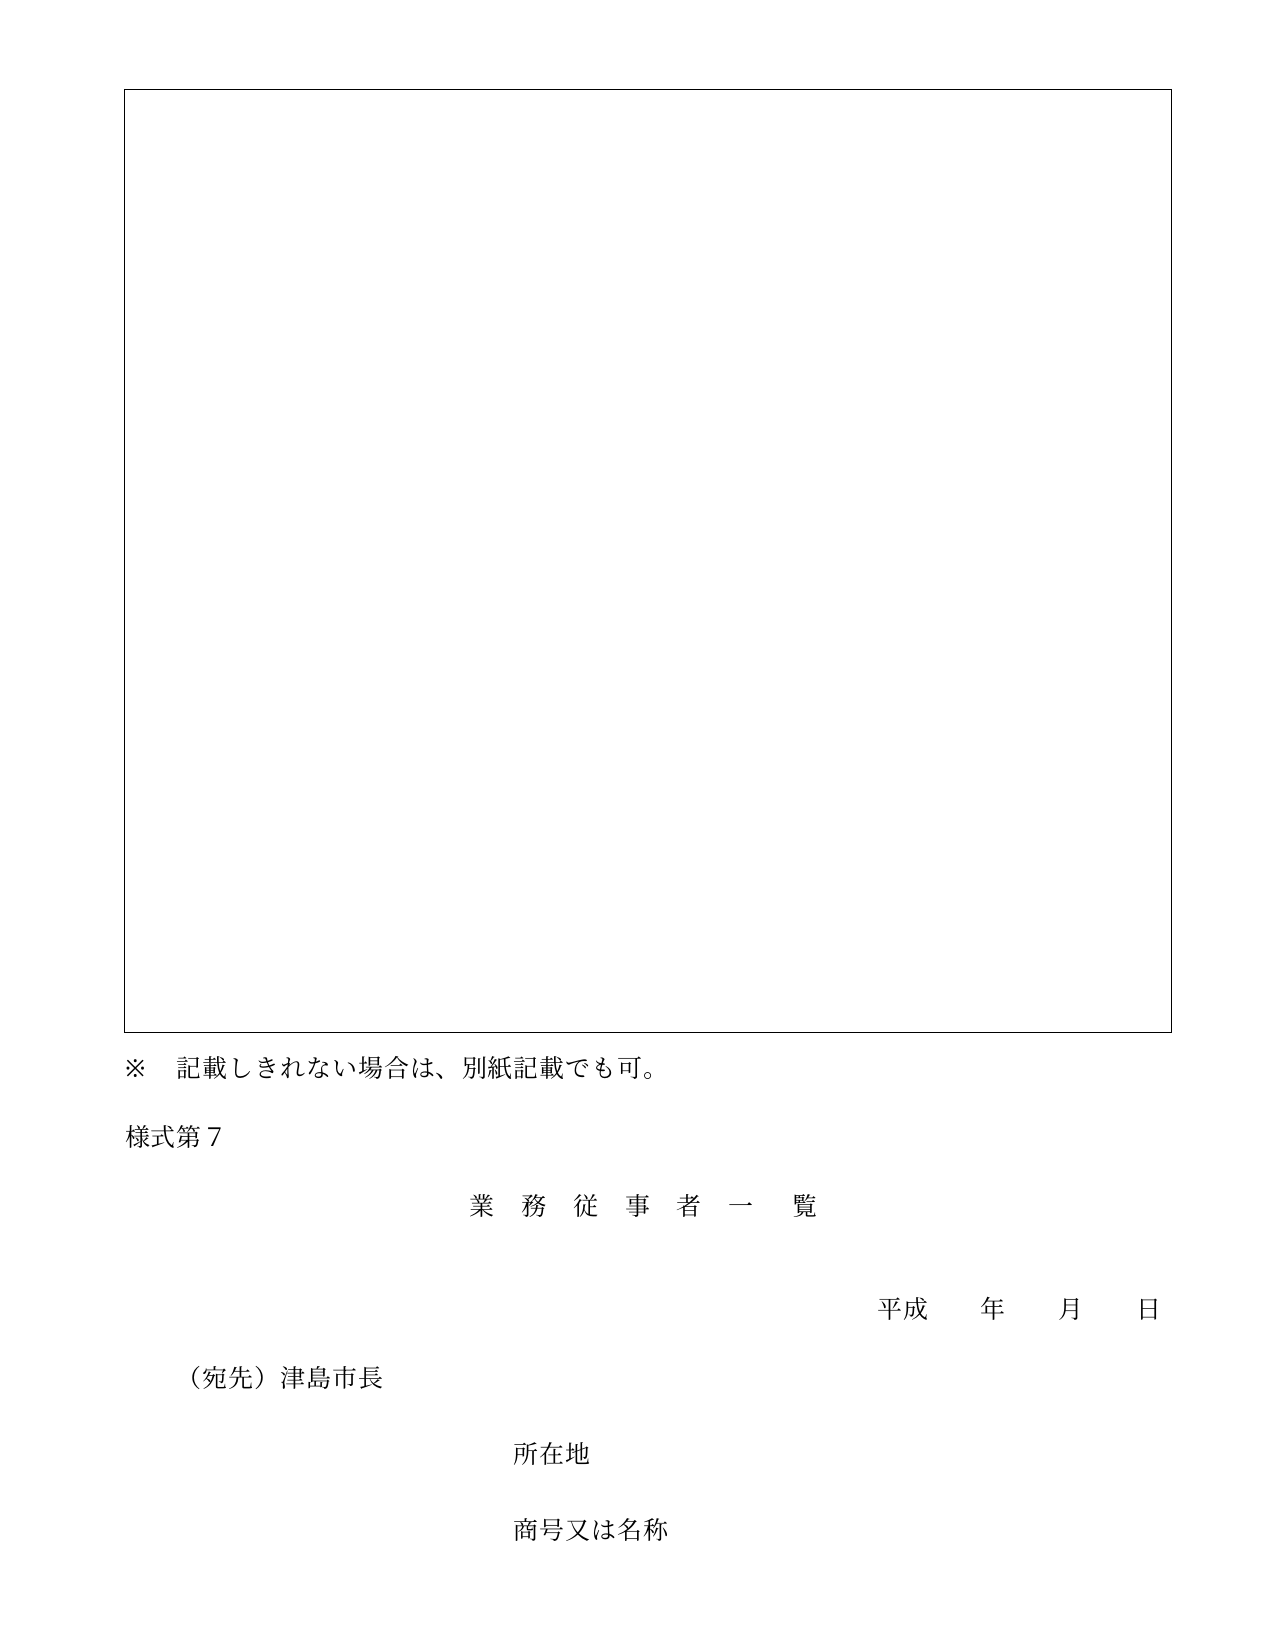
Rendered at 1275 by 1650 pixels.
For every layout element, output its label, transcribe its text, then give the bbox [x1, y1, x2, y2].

text 所在地 [488, 1418, 1162, 1487]
text ※ 記載しきれない場合は、別紙記載でも可。 [125, 1033, 1162, 1101]
table_header [125, 90, 1171, 1032]
text 様式第７ [125, 1101, 1162, 1170]
text 業務従事者一覧 [125, 1170, 1162, 1239]
text 商号又は名称 [488, 1494, 1162, 1563]
text （宛先）津島市長 [154, 1342, 1162, 1411]
text 平成 年 月 日 [125, 1273, 1162, 1342]
